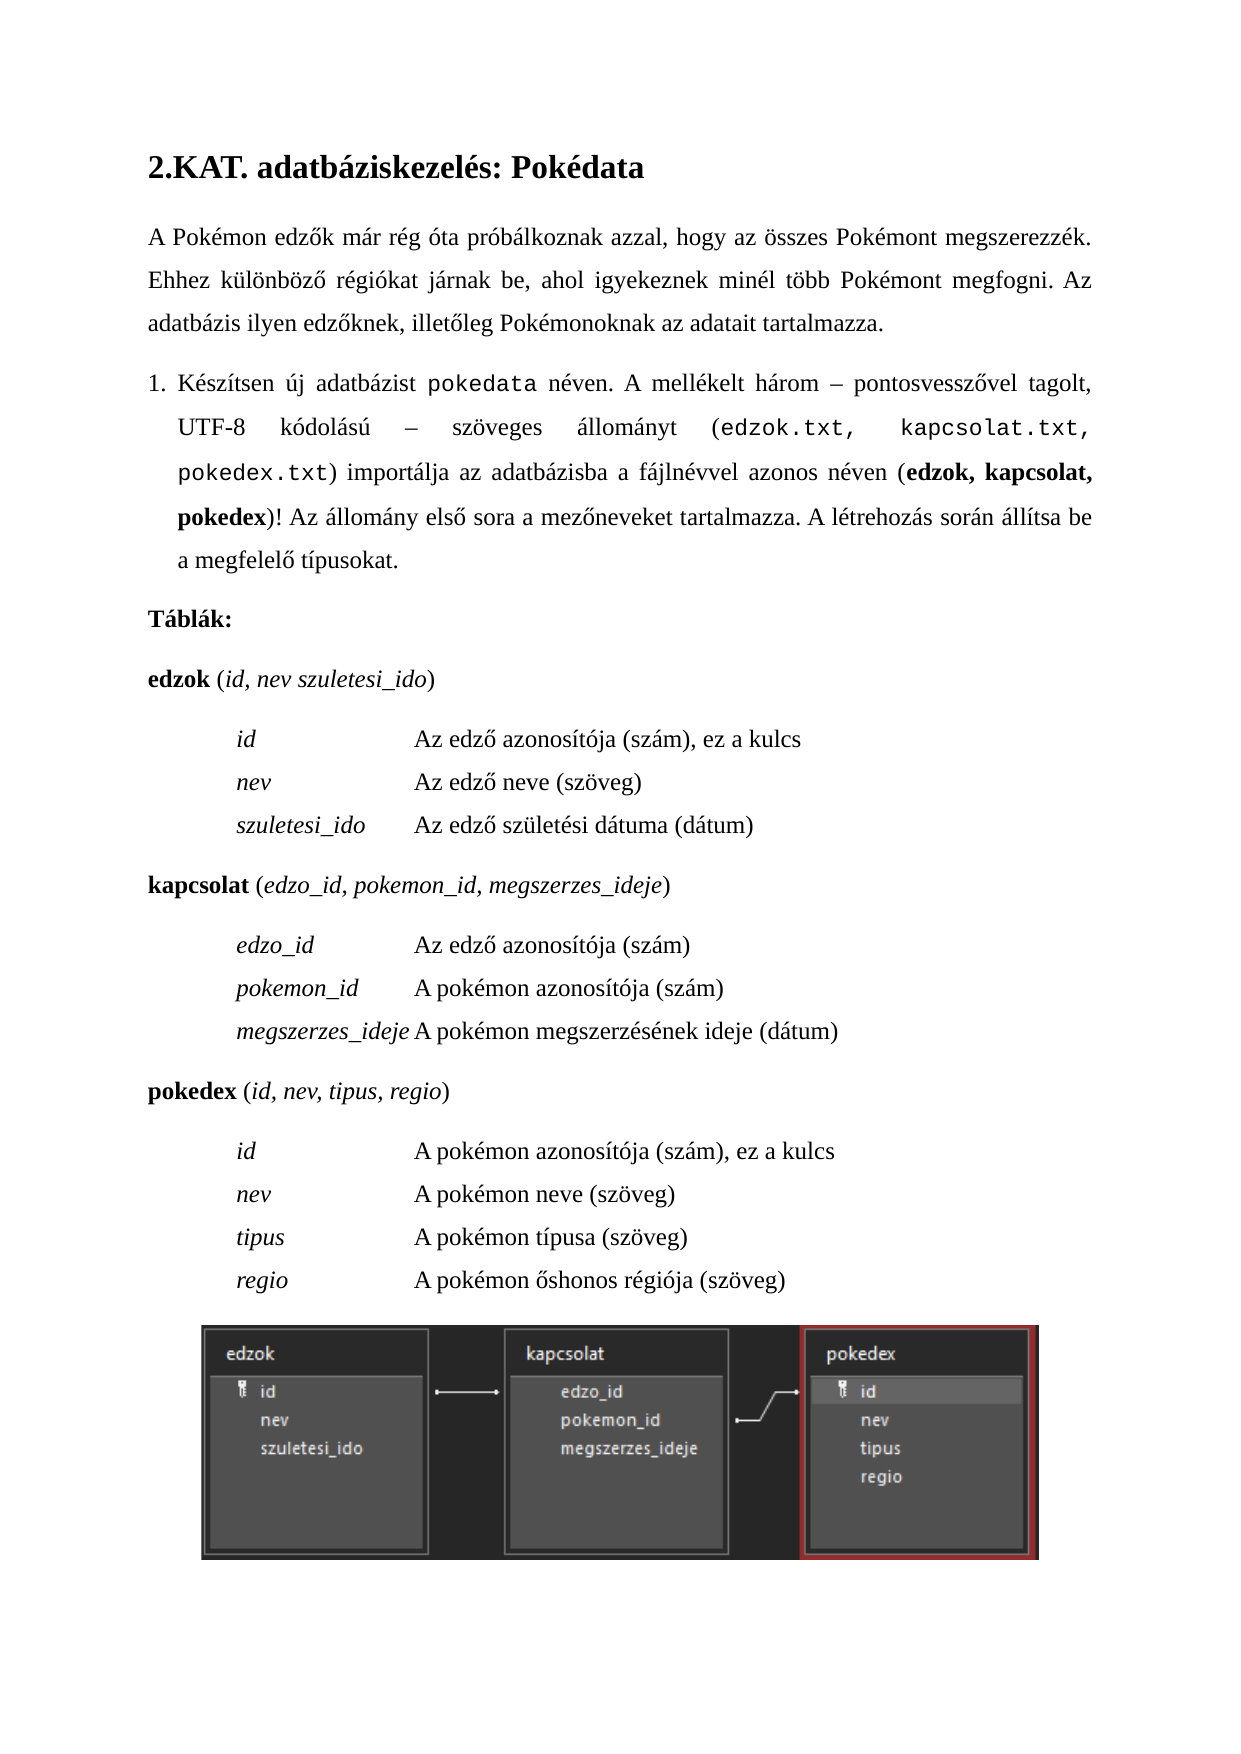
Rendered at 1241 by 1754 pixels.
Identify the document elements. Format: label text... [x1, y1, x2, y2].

text szuletesi_ido Az edző születési dátuma (dátum) [148, 810, 1093, 839]
text nev A pokémon neve (szöveg) [148, 1179, 1093, 1208]
text edzok (id, nev szuletesi_ido) [148, 664, 1093, 693]
text id A pokémon azonosítója (szám), ez a kulcs [148, 1136, 1093, 1164]
list Készítsen új adatbázist pokedata néven. A mellékelt három – pontosvesszővel tagolt, UTF-8 kódolású – szöveges állományt (edzok.txt, kapcsolat.txt, pokedex.txt) importálja az adatbázisba a fájlnévvel azonos néven (edzok, kapcsolat, pokedex)! Az állomány első sora a mezőneveket tartalmazza. A létrehozás során állítsa be a megfelelő típusokat. [148, 368, 1093, 573]
text A Pokémon edzők már rég óta próbálkoznak azzal, hogy az összes Pokémont megszerezzék. Ehhez különböző régiókat járnak be, ahol igyekeznek minél több Pokémont megfogni. Az adatbázis ilyen edzőknek, illetőleg Pokémonoknak az adatait tartalmazza. [148, 222, 1093, 337]
text id Az edző azonosítója (szám), ez a kulcs [148, 724, 1093, 753]
text pokedex (id, nev, tipus, regio) [148, 1076, 1093, 1105]
picture [201, 1325, 1039, 1560]
text kapcsolat (edzo_id, pokemon_id, megszerzes_ideje) [148, 870, 1093, 899]
text edzo_id Az edző azonosítója (szám) [148, 930, 1093, 959]
text Táblák: [148, 604, 1093, 633]
text pokemon_id A pokémon azonosítója (szám) [148, 973, 1093, 1002]
text 2.KAT. adatbáziskezelés: Pokédata [148, 148, 1093, 186]
text regio A pokémon őshonos régiója (szöveg) [148, 1265, 1093, 1294]
text tipus A pokémon típusa (szöveg) [148, 1222, 1093, 1251]
text nev Az edző neve (szöveg) [148, 767, 1093, 796]
text megszerzes_ideje A pokémon megszerzésének ideje (dátum) [148, 1016, 1093, 1045]
